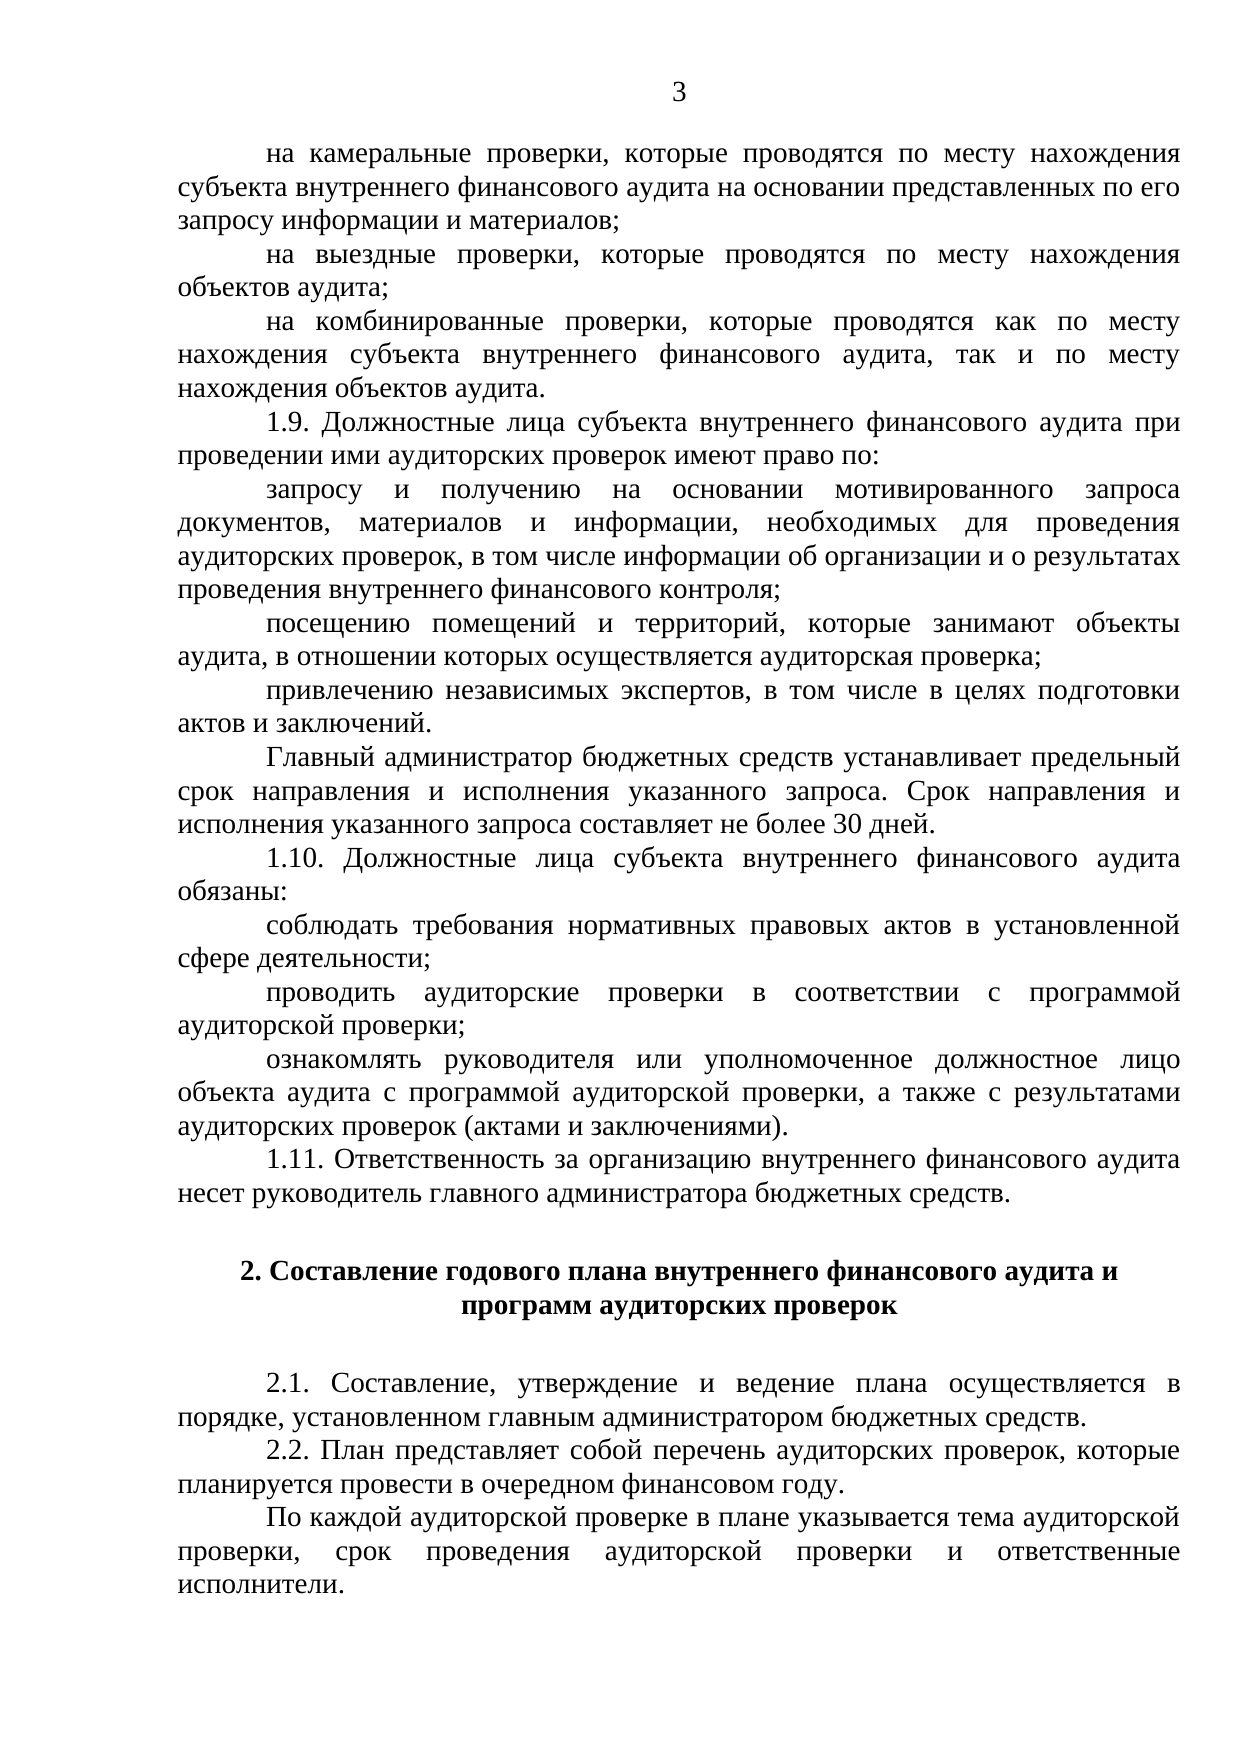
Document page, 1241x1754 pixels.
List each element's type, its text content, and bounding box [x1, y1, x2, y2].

text 2. Составление годового плана внутреннего финансового аудита и программ аудиторских проверок [177, 1253, 1181, 1321]
text привлечению независимых экспертов, в том числе в целях подготовки актов и заключений. [177, 672, 1181, 739]
text 1.11. Ответственность за организацию внутреннего финансового аудита несет руководитель главного администратора бюджетных средств. [177, 1142, 1181, 1209]
text соблюдать требования нормативных правовых актов в установленной сфере деятельности; [177, 907, 1181, 974]
text По каждой аудиторской проверке в плане указывается тема аудиторской проверки, срок проведения аудиторской проверки и ответственные исполнители. [177, 1499, 1181, 1600]
text на комбинированные проверки, которые проводятся как по месту нахождения субъекта внутреннего финансового аудита, так и по месту нахождения объектов аудита. [177, 303, 1181, 404]
text 1.9. Должностные лица субъекта внутреннего финансового аудита при проведении ими аудиторских проверок имеют право по: [177, 404, 1181, 471]
text 2.2. План представляет собой перечень аудиторских проверок, которые планируется провести в очередном финансовом году. [177, 1432, 1181, 1499]
text посещению помещений и территорий, которые занимают объекты аудита, в отношении которых осуществляется аудиторская проверка; [177, 605, 1181, 672]
text 2.1. Составление, утверждение и ведение плана осуществляется в порядке, установленном главным администратором бюджетных средств. [177, 1365, 1181, 1432]
text запросу и получению на основании мотивированного запроса документов, материалов и информации, необходимых для проведения аудиторских проверок, в том числе информации об организации и о результатах проведения внутреннего финансового контроля; [177, 471, 1181, 605]
text проводить аудиторские проверки в соответствии с программой аудиторской проверки; [177, 974, 1181, 1041]
text ознакомлять руководителя или уполномоченное должностное лицо объекта аудита с программой аудиторской проверки, а также с результатами аудиторских проверок (актами и заключениями). [177, 1041, 1181, 1142]
text Главный администратор бюджетных средств устанавливает предельный срок направления и исполнения указанного запроса. Срок направления и исполнения указанного запроса составляет не более 30 дней. [177, 739, 1181, 840]
text на выездные проверки, которые проводятся по месту нахождения объектов аудита; [177, 236, 1181, 303]
text на камеральные проверки, которые проводятся по месту нахождения субъекта внутреннего финансового аудита на основании представленных по его запросу информации и материалов; [177, 135, 1181, 236]
text 1.10. Должностные лица субъекта внутреннего финансового аудита обязаны: [177, 840, 1181, 907]
